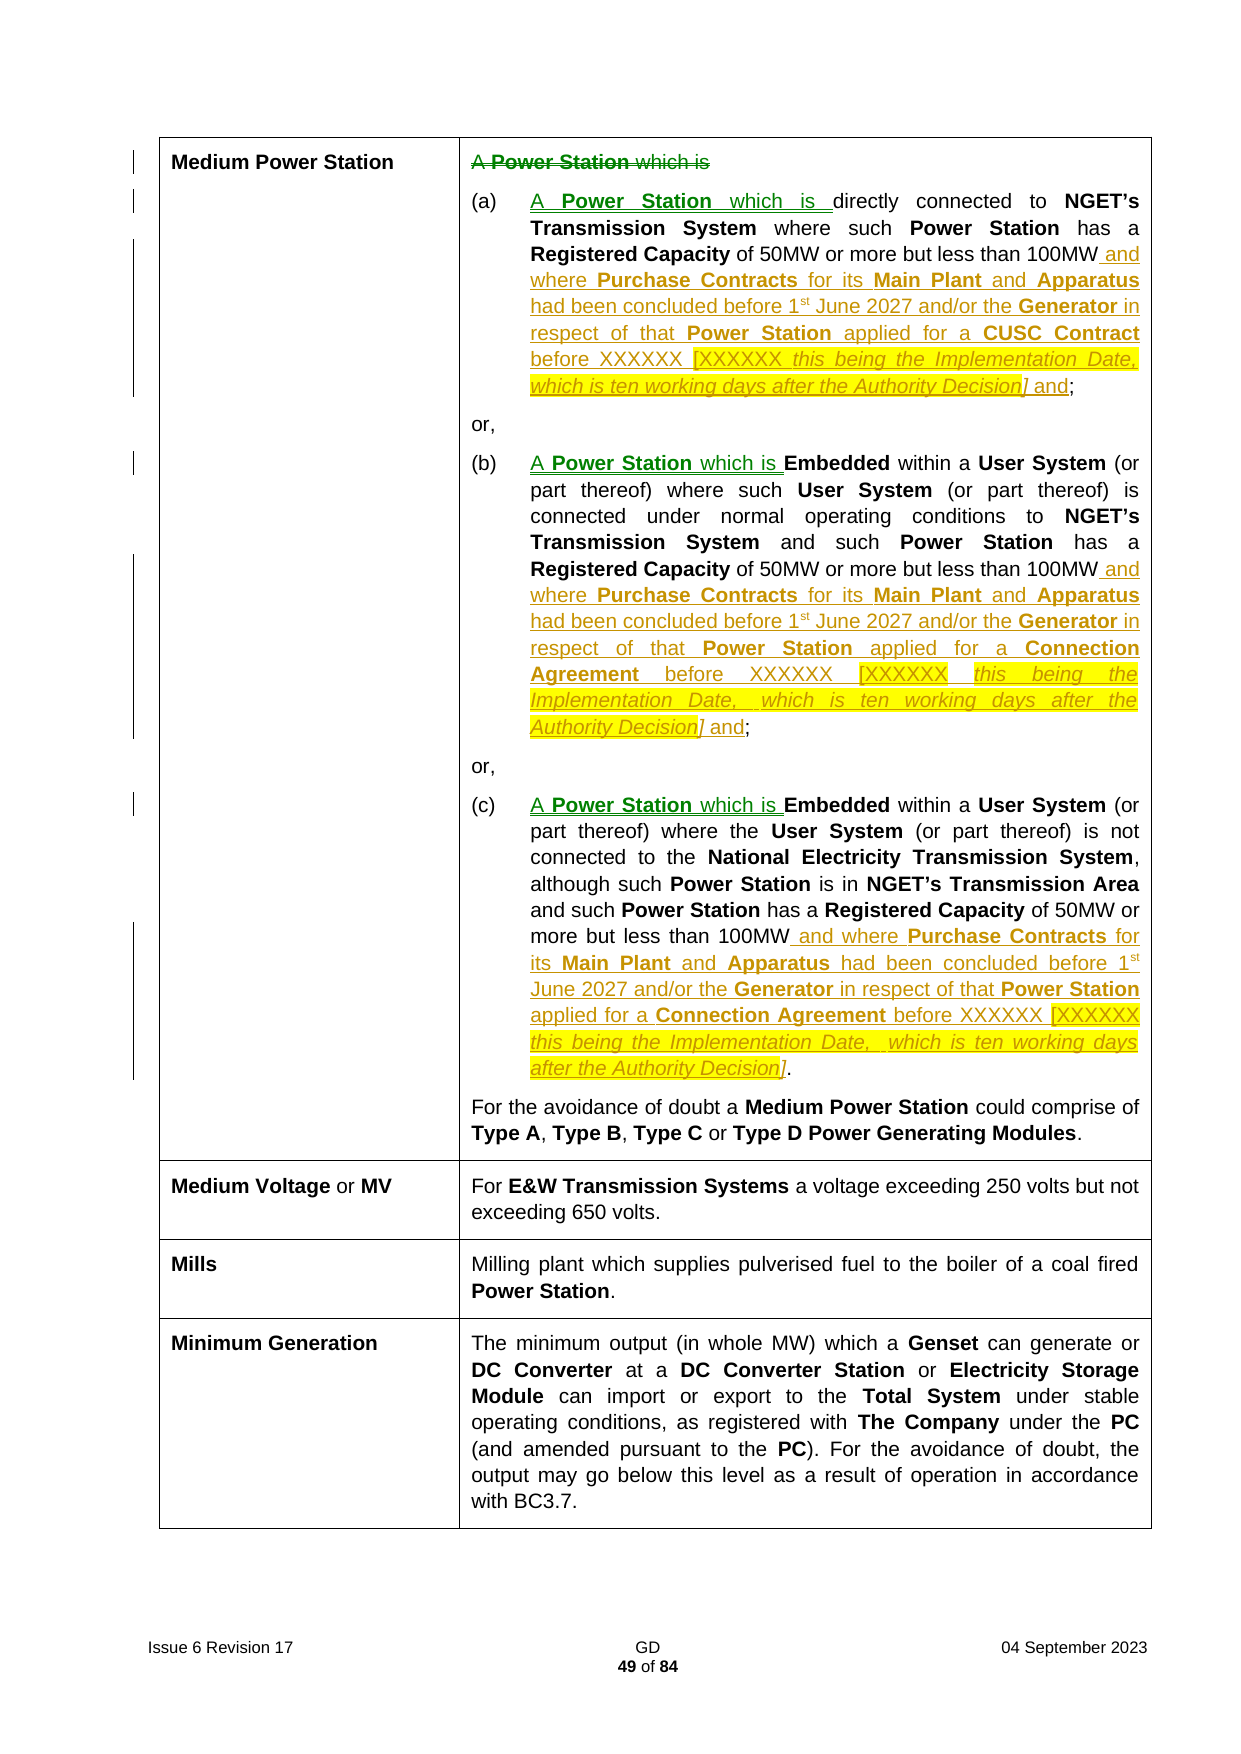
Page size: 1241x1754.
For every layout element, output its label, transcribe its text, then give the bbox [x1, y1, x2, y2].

table_cell (a) directly connected to NGET’s Transmission System where such Power Station has a Registered Capacity of 50MW or more but less than 100MW; or, (b) Embedded within a User System (or part thereof) where such User System (or part thereof) is connected under normal operating conditions to NGET’s Transmission System and such Power Station has a Registered Capacity of 50MW or more but less than 100MW; or, (c) Embedded within a User System (or part thereof) where the User System (or part thereof) is not connected to the National Electricity Transmission System, although such Power Station is in NGET’s Transmission Area and such Power Station has a Registered Capacity of 50MW or more but less than 100MW. For the avoidance of doubt a Medium Power Station could comprise of Type A, Type B, Type C or Type D Power Generating Modules. [460, 138, 1151, 1160]
table_cell Medium Voltage or MV [160, 1161, 459, 1239]
table_cell For E&W Transmission Systems a voltage exceeding 250 volts but not exceeding 650 volts. [460, 1161, 1151, 1239]
table_cell Mills [160, 1240, 459, 1317]
table_cell Milling plant which supplies pulverised fuel to the boiler of a coal fired Power Station. [460, 1240, 1151, 1317]
table_cell The minimum output (in whole MW) which a Genset can generate or DC Converter at a DC Converter Station or Electricity Storage Module can import or export to the Total System under stable operating conditions, as registered with The Company under the PC (and amended pursuant to the PC). For the avoidance of doubt, the output may go below this level as a result of operation in accordance with BC3.7. [460, 1319, 1151, 1528]
table_cell Medium Power Station [160, 138, 459, 1160]
table_cell Minimum Generation [160, 1319, 459, 1528]
